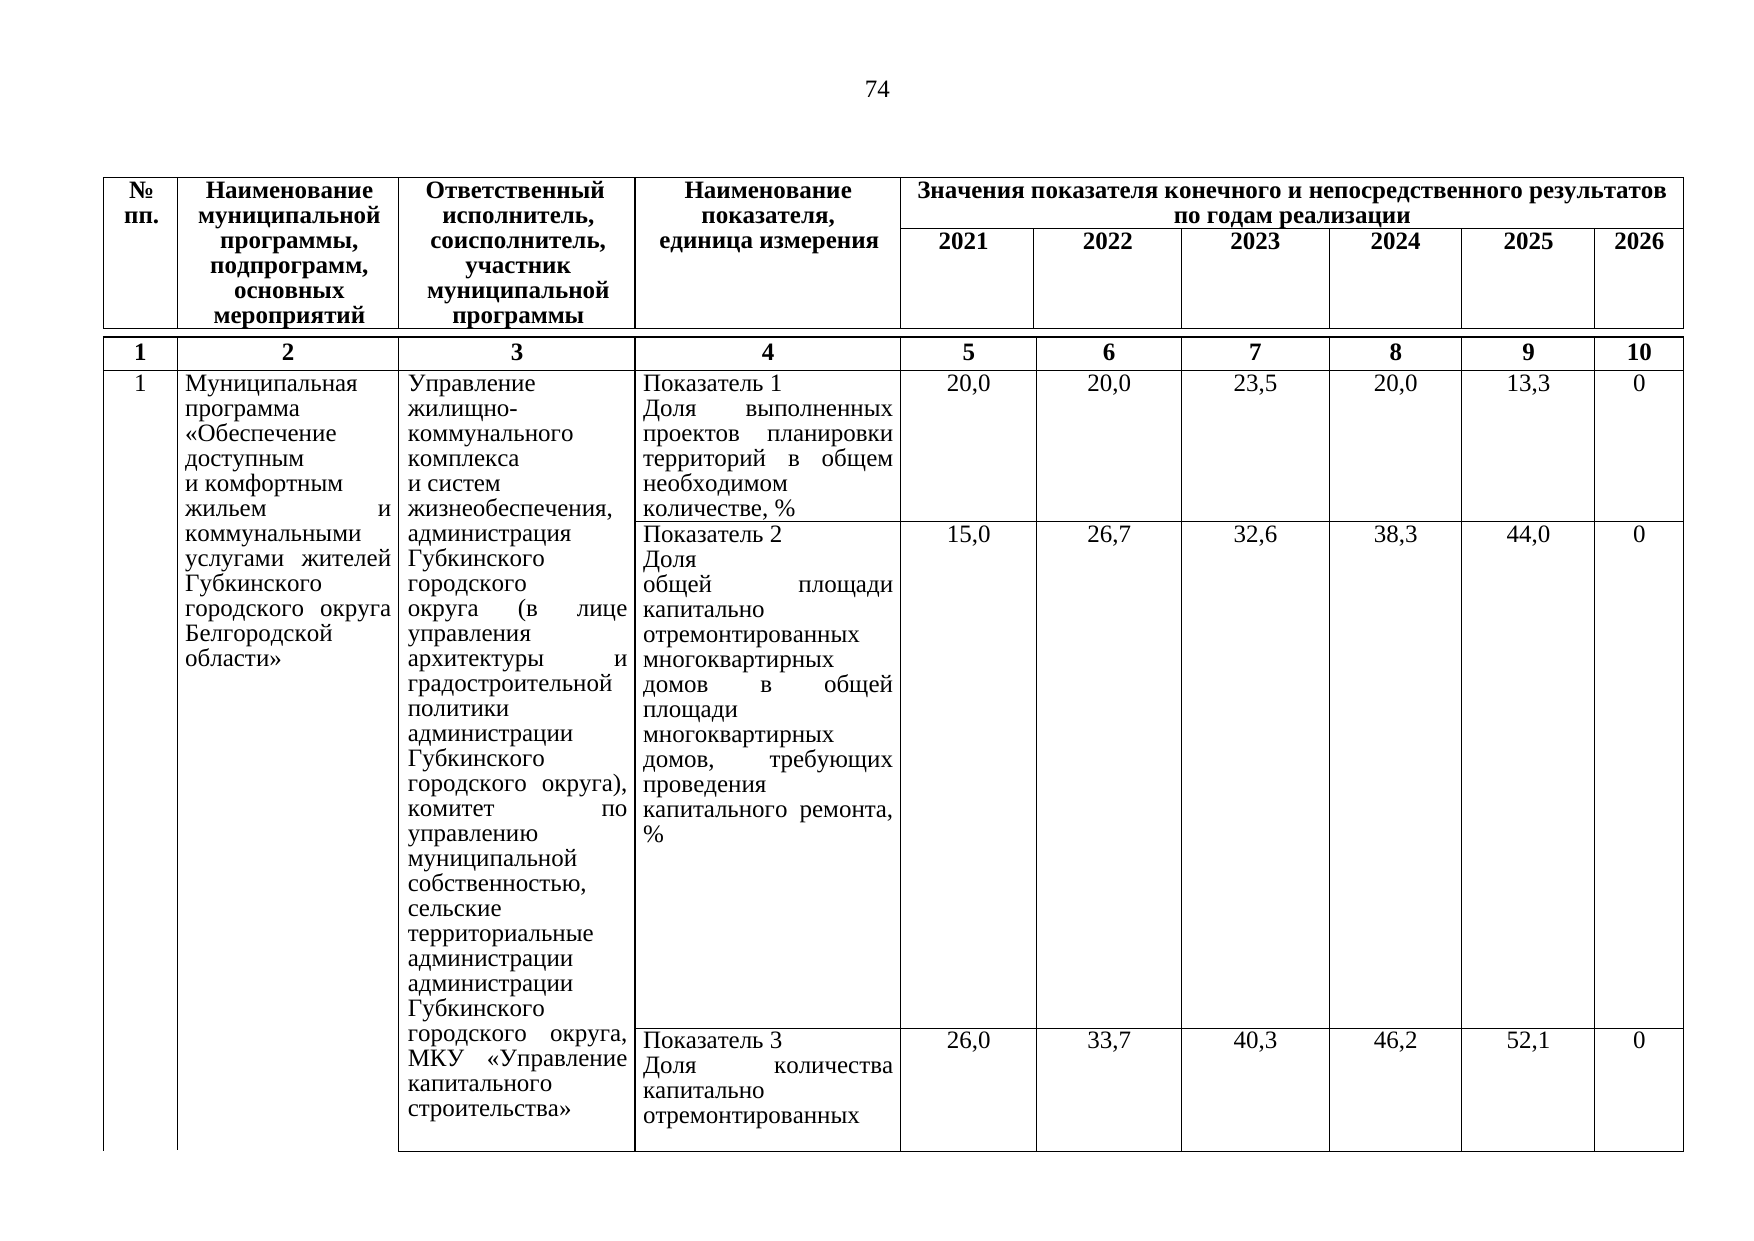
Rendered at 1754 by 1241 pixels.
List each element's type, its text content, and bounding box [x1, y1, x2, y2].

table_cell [636, 1029, 900, 1151]
table_header 1 [104, 338, 177, 370]
table_cell 20,0 [1037, 371, 1181, 521]
table_cell Управление жилищно-коммунального комплекса и систем жизнеобеспечения, администрация Губкинского городского округа (в лице управления архитектуры и градостроительной политики администрации Губкинского городского округа), комитет по управлению муниципальной собственностью, сельские территориальные администрации администрации Губкинского городского округа, МКУ «Управление капитального строительства» [399, 371, 634, 1151]
table_header 10 [1595, 338, 1683, 370]
table_header Ответственный исполнитель, соисполнитель, участник муниципальной программы [399, 178, 634, 328]
table_cell 2025 [1462, 229, 1594, 328]
table_cell 0 [1595, 371, 1683, 521]
table_cell 2026 [1595, 229, 1683, 328]
table_cell 2024 [1330, 229, 1461, 328]
table_cell 15,0 [901, 522, 1036, 1027]
table_cell 26,7 [1037, 522, 1181, 1027]
table_cell Показатель 1 Доля выполненных проектов планировки территорий в общем необходимом количестве, % [636, 371, 900, 521]
table_cell 38,3 [1330, 522, 1461, 1027]
table_header 4 [636, 338, 900, 370]
table_cell 23,5 [1182, 371, 1329, 521]
table_cell 13,3 [1462, 371, 1594, 521]
table_header 6 [1037, 338, 1181, 370]
table_cell 2023 [1182, 229, 1329, 328]
table_header № пп. [104, 178, 177, 328]
table_cell 32,6 [1182, 522, 1329, 1027]
table_header Наименование муниципальной программы, подпрограмм, основных мероприятий [178, 178, 398, 328]
table_cell 44,0 [1462, 522, 1594, 1027]
table_cell 33,7 [1037, 1029, 1181, 1151]
table_header Значения показателя конечного и непосредственного результатов по годам реализации [901, 178, 1683, 228]
table_cell 0 [1595, 522, 1683, 1027]
table_cell 46,2 [1330, 1029, 1461, 1151]
table_cell 20,0 [1330, 371, 1461, 521]
table_header 3 [399, 338, 634, 370]
table_header 5 [901, 338, 1036, 370]
table_header 7 [1182, 338, 1329, 370]
table_cell 2021 [901, 229, 1033, 328]
table_header 9 [1462, 338, 1594, 370]
table_cell 26,0 [901, 1029, 1036, 1151]
table_cell Муниципальная программа «Обеспечение доступным и комфортным жильем и коммунальными услугами жителей Губкинского городского округа Белгородской области» [177, 371, 398, 1151]
table_cell 1 [104, 371, 177, 1151]
table_cell 2022 [1034, 229, 1181, 328]
table_header Наименование показателя, единица измерения [636, 178, 900, 328]
table_cell 52,1 [1462, 1029, 1594, 1151]
table_cell Показатель 2 Доля общей площади капитально отремонтированных многоквартирных домов в общей площади многоквартирных домов, требующих проведения капитального ремонта, % [636, 522, 900, 1027]
table_header 2 [178, 338, 398, 370]
table_cell 40,3 [1182, 1029, 1329, 1151]
table_header 8 [1330, 338, 1461, 370]
table_cell 20,0 [901, 371, 1036, 521]
table_cell 0 [1595, 1029, 1683, 1151]
